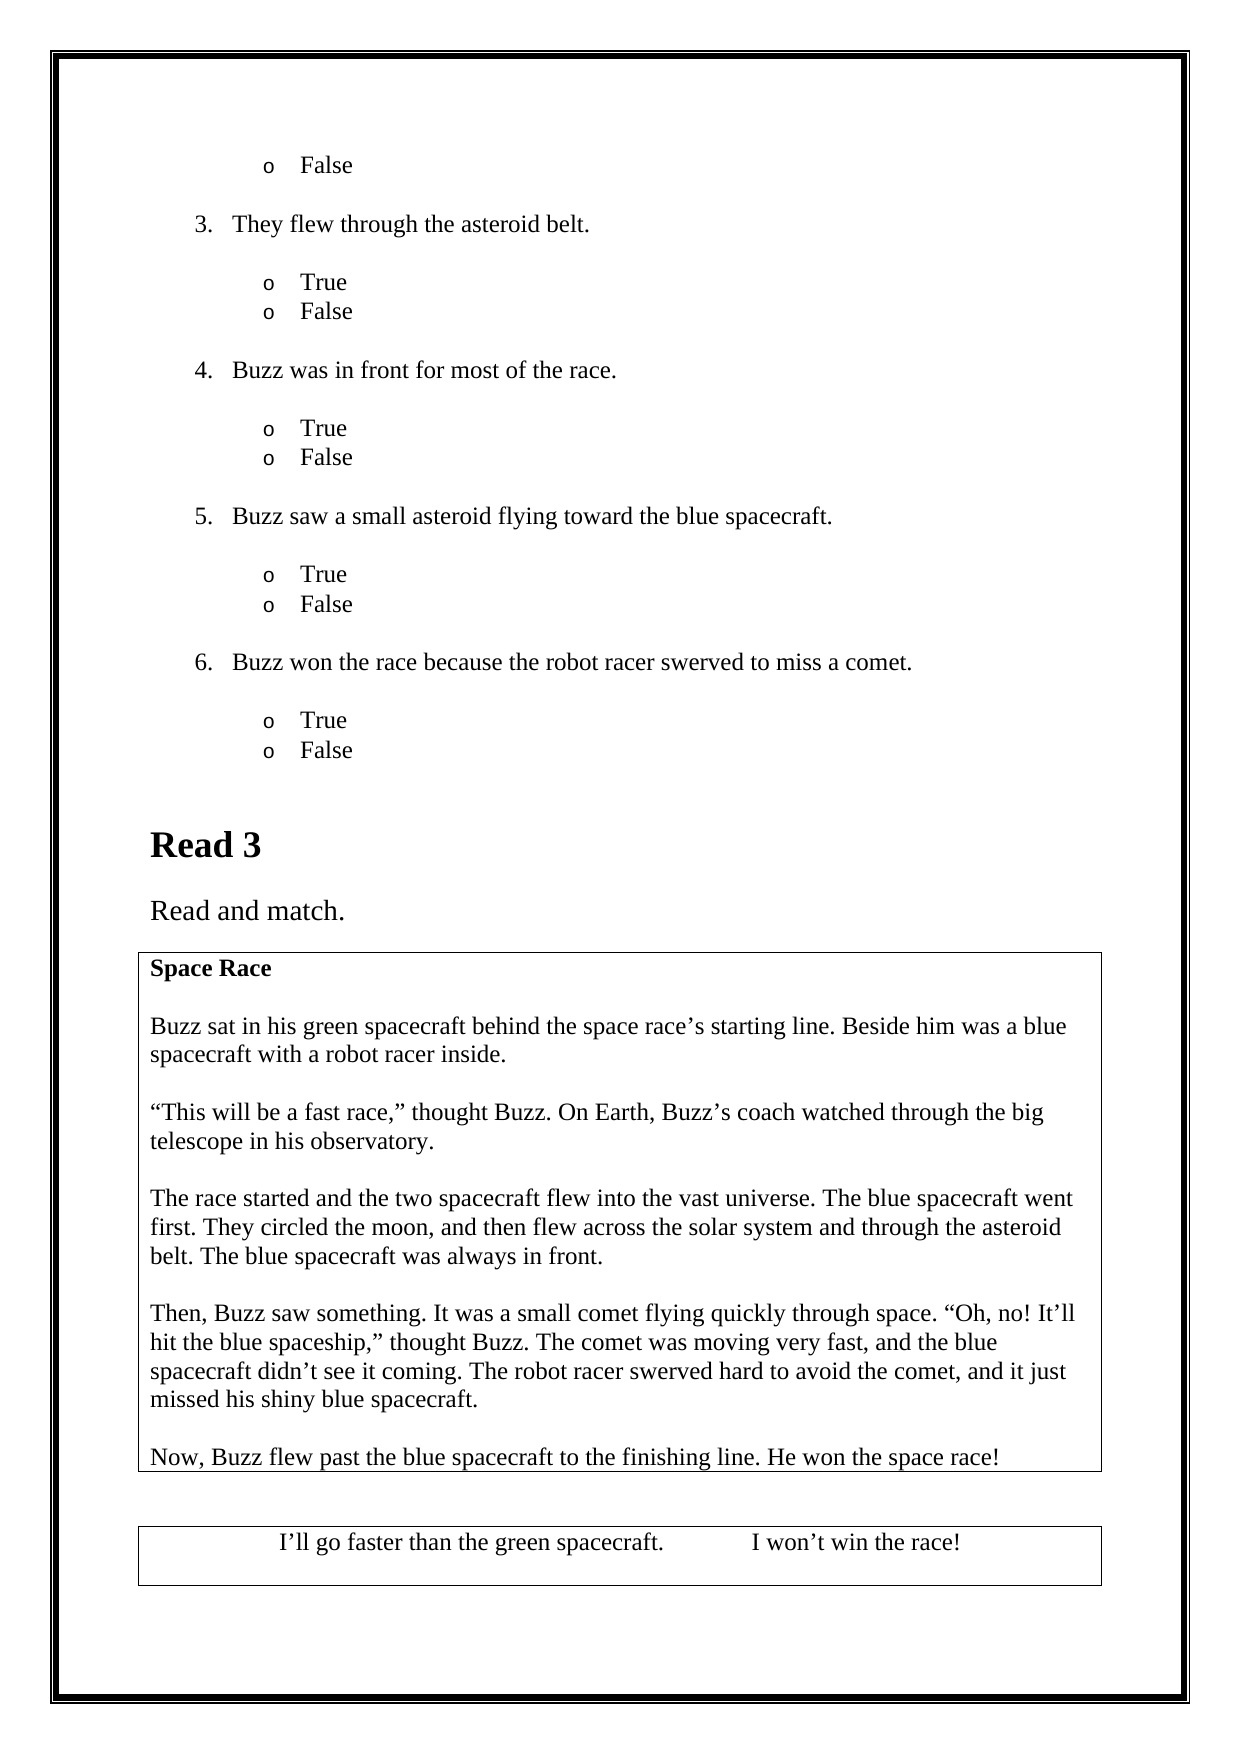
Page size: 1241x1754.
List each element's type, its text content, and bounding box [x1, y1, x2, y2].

list True [262, 559, 1090, 589]
list Buzz saw a small asteroid flying toward the blue spacecraft. [194, 501, 1090, 530]
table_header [139, 1527, 1101, 1585]
list Buzz won the race because the robot racer swerved to miss a comet. [194, 647, 1090, 676]
list False [262, 735, 1090, 764]
list They flew through the asteroid belt. [194, 209, 1090, 237]
list False [262, 589, 1090, 618]
list False [262, 150, 1090, 179]
list True [262, 705, 1090, 735]
table_header Space Race Buzz sat in his green spacecraft behind the space race’s starting line. Beside him was a blue spacecraft with a robot racer inside. “This will be a fast race,” thought Buzz. On Earth, Buzz’s coach watched through the big telescope in his observatory. The race started and the two spacecraft flew into the vast universe. The blue spacecraft went first. They circled the moon, and then flew across the solar system and through the asteroid belt. The blue spacecraft was always in front. Then, Buzz saw something. It was a small comet flying quickly through space. “Oh, no! It’ll hit the blue spaceship,” thought Buzz. The comet was moving very fast, and the blue spacecraft didn’t see it coming. The robot racer swerved hard to avoid the comet, and it just missed his shiny blue spacecraft. Now, Buzz flew past the blue spacecraft to the finishing line. He won the space race! [139, 953, 1101, 1471]
list True [262, 267, 1090, 296]
text Read 3 [150, 822, 1090, 866]
list Buzz was in front for most of the race. [194, 355, 1090, 384]
list True [262, 413, 1090, 442]
list False [262, 442, 1090, 472]
list False [262, 296, 1090, 326]
text Read and match. [150, 893, 1090, 926]
